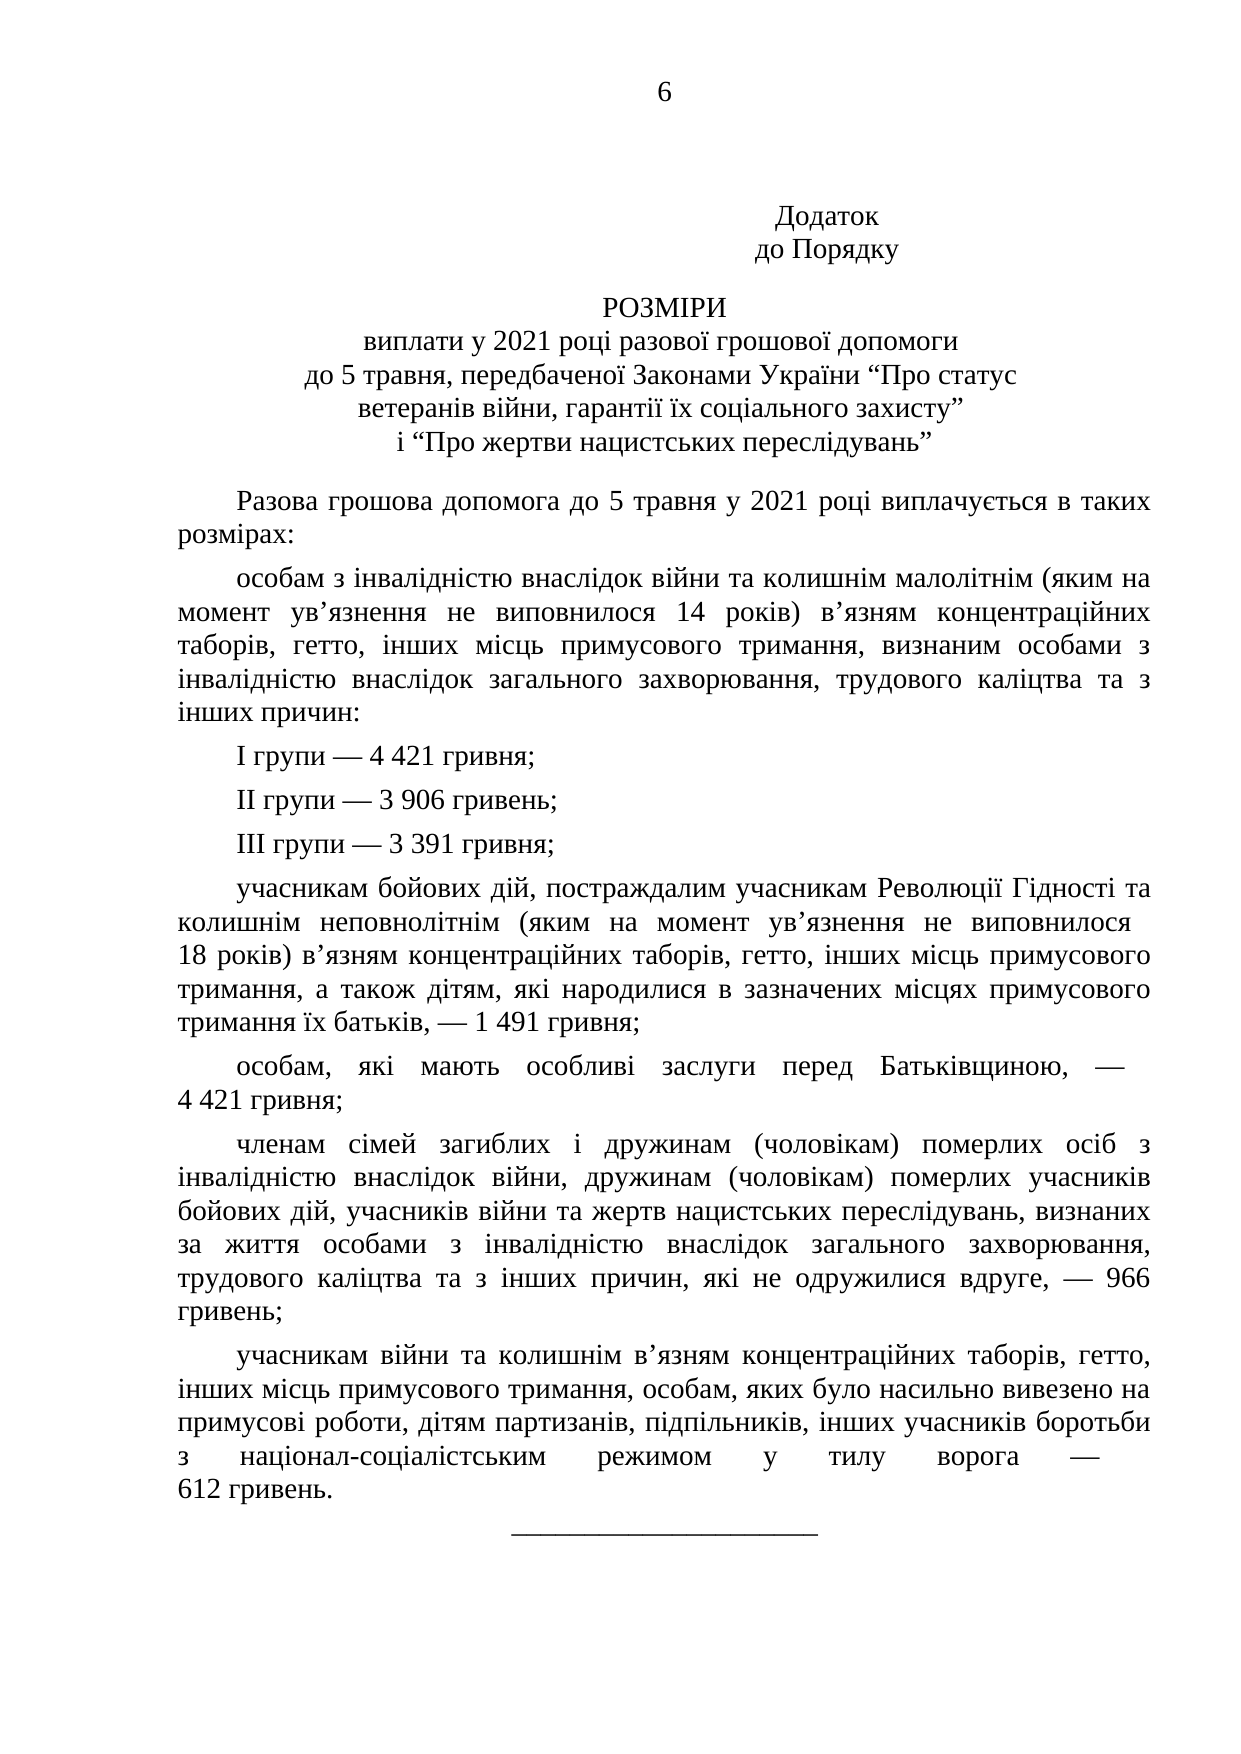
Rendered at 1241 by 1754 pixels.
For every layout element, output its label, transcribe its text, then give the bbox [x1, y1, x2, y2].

text Разова грошова допомога до 5 травня у 2021 році виплачується в таких розмірах: [177, 483, 1152, 550]
text III групи — 3 391 гривня; [177, 826, 1152, 860]
text РОЗМІРИ виплати у 2021 році разової грошової допомоги до 5 травня, передбаченої Законами України “Про статус ветеранів війни, гарантії їх соціального захисту” і “Про жертви нацистських переслідувань” [177, 290, 1152, 458]
text учасникам бойових дій, постраждалим учасникам Революції Гідності та колишнім неповнолітнім (яким на момент ув’язнення не виповнилося 18 років) в’язням концентраційних таборів, гетто, інших місць примусового тримання, а також дітям, які народилися в зазначених місцях примусового тримання їх батьків, — 1 491 гривня; [177, 870, 1152, 1038]
text _____________________ [177, 1505, 1152, 1539]
text особам з інвалідністю внаслідок війни та колишнім малолітнім (яким на момент ув’язнення не виповнилося 14 років) в’язням концентраційних таборів, гетто, інших місць примусового тримання, визнаним особами з інвалідністю внаслідок загального захворювання, трудового каліцтва та з інших причин: [177, 560, 1152, 728]
text членам сімей загиблих і дружинам (чоловікам) померлих осіб з інвалідністю внаслідок війни, дружинам (чоловікам) померлих учасників бойових дій, учасників війни та жертв нацистських переслідувань, визнаних за життя особами з інвалідністю внаслідок загального захворювання, трудового каліцтва та з інших причин, які не одружилися вдруге, — 966 гривень; [177, 1126, 1152, 1327]
text учасникам війни та колишнім в’язням концентраційних таборів, гетто, інших місць примусового тримання, особам, яких було насильно вивезено на примусові роботи, дітям партизанів, підпільників, інших учасників боротьби з націонал-соціалістським режимом у тилу ворога — 612 гривень. [177, 1337, 1152, 1505]
text особам, які мають особливі заслуги перед Батьківщиною, — 4 421 гривня; [177, 1048, 1152, 1115]
text I групи — 4 421 гривня; [177, 738, 1152, 772]
text II групи — 3 906 гривень; [177, 782, 1152, 816]
text Додаток до Порядку [502, 198, 1152, 265]
